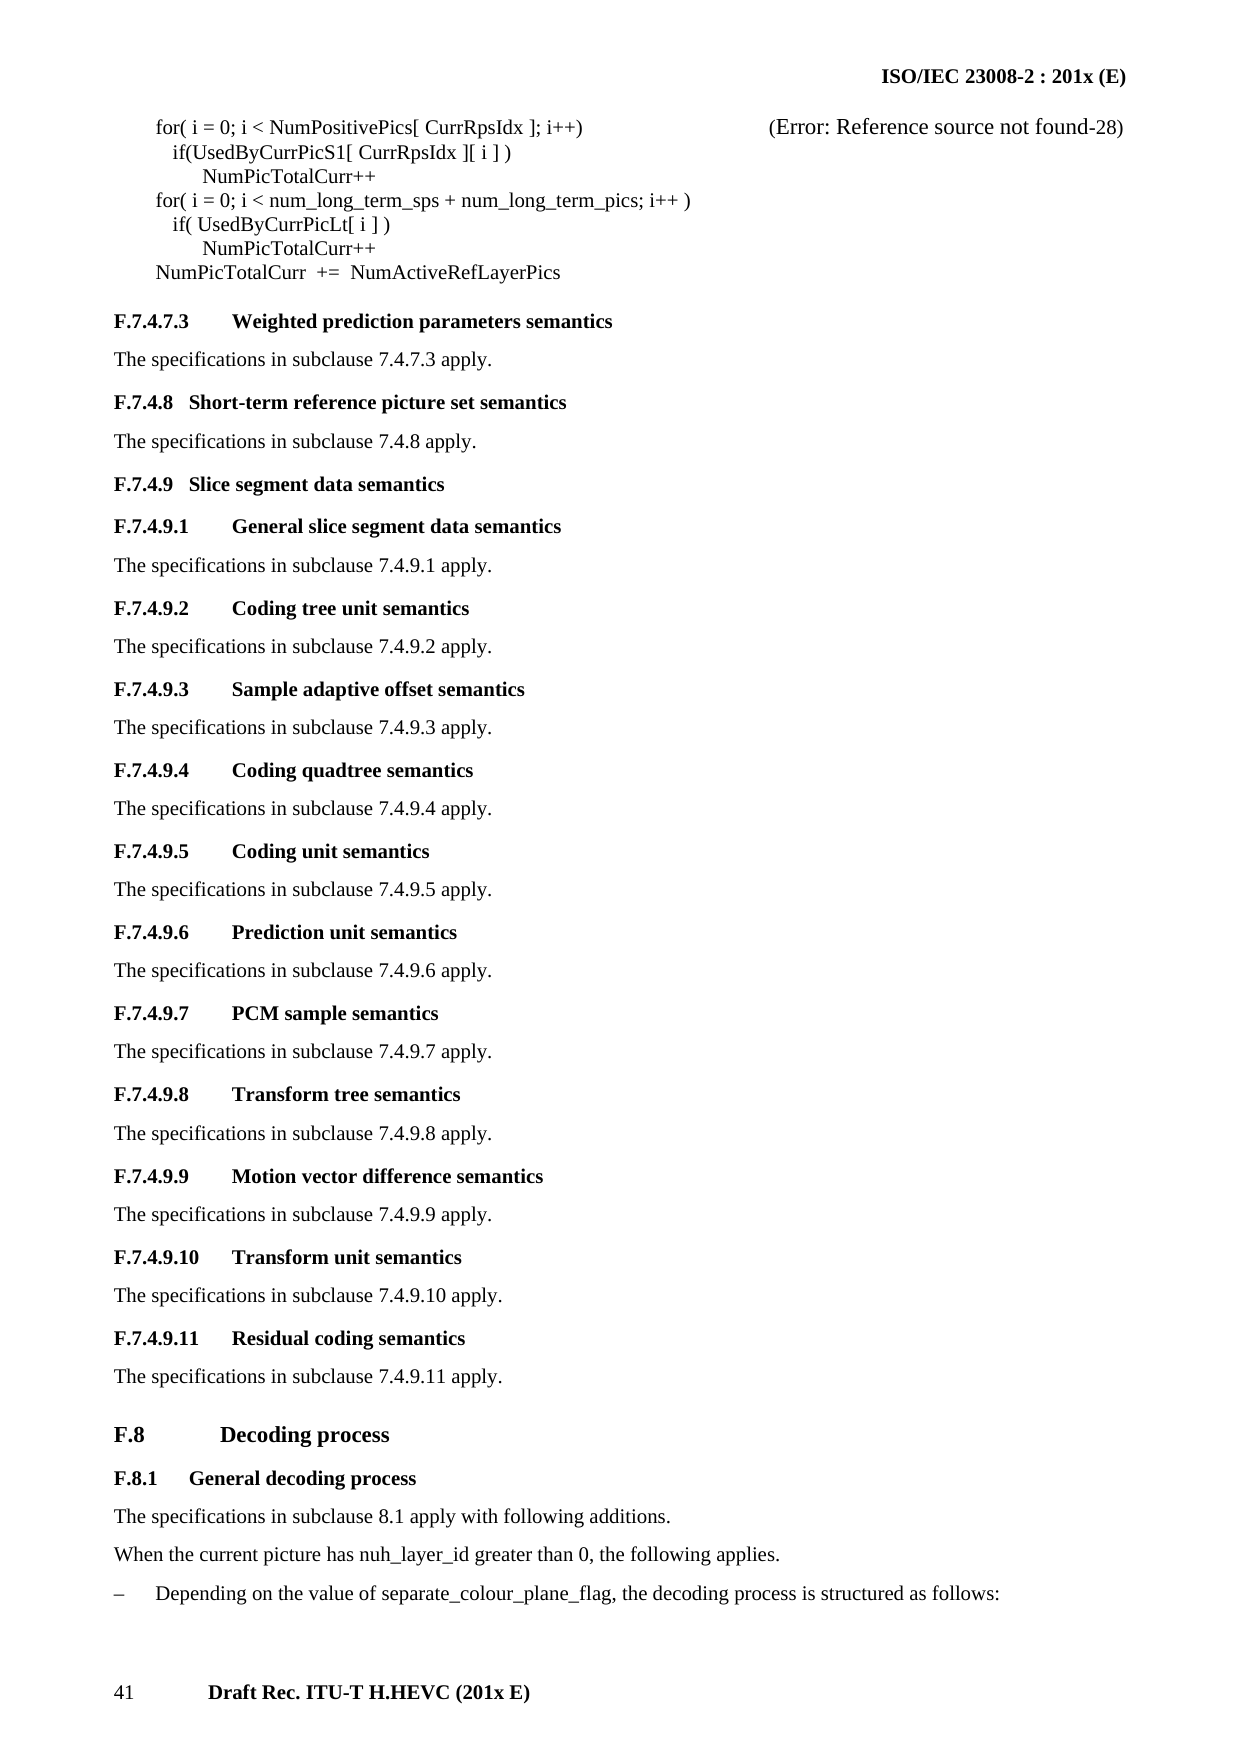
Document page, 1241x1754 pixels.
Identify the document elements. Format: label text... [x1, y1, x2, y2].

text The specifications in subclause 7.4.9.5 apply. [113, 877, 1127, 901]
text The specifications in subclause 7.4.9.9 apply. [113, 1202, 1127, 1226]
text The specifications in subclause 7.4.9.8 apply. [113, 1121, 1127, 1145]
list Transform unit semantics [113, 1245, 1127, 1269]
list Prediction unit semantics [113, 920, 1127, 944]
list Coding tree unit semantics [113, 596, 1127, 619]
text The specifications in subclause 7.4.9.2 apply. [113, 634, 1127, 658]
text When the current picture has nuh_layer_id greater than 0, the following applies. [113, 1542, 1127, 1566]
list Residual coding semantics [113, 1326, 1127, 1350]
list Slice segment data semantics [113, 471, 1127, 496]
list Weighted prediction parameters semantics [113, 309, 1127, 333]
list Decoding process [113, 1421, 1127, 1447]
list Motion vector difference semantics [113, 1163, 1127, 1188]
text The specifications in subclause 7.4.9.11 apply. [113, 1364, 1127, 1388]
list General slice segment data semantics [113, 514, 1127, 538]
list Short-term reference picture set semantics [113, 390, 1127, 414]
text The specifications in subclause 7.4.9.7 apply. [113, 1039, 1127, 1063]
list Sample adaptive offset semantics [113, 677, 1127, 701]
list Coding unit semantics [113, 839, 1127, 863]
text – Depending on the value of separate_colour_plane_flag, the decoding process is structured as follows: [113, 1581, 1127, 1605]
text The specifications in subclause 7.4.9.4 apply. [113, 796, 1127, 820]
text The specifications in subclause 7.4.9.1 apply. [113, 553, 1127, 577]
list General decoding process [113, 1466, 1127, 1490]
text The specifications in subclause 7.4.9.10 apply. [113, 1283, 1127, 1307]
text The specifications in subclause 7.4.9.6 apply. [113, 958, 1127, 982]
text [126, 113, 1127, 284]
list PCM sample semantics [113, 1001, 1127, 1025]
text The specifications in subclause 8.1 apply with following additions. [113, 1504, 1127, 1528]
list Coding quadtree semantics [113, 758, 1127, 782]
list Transform tree semantics [113, 1082, 1127, 1106]
text The specifications in subclause 7.4.7.3 apply. [113, 347, 1127, 371]
text The specifications in subclause 7.4.8 apply. [113, 428, 1127, 453]
text The specifications in subclause 7.4.9.3 apply. [113, 715, 1127, 739]
